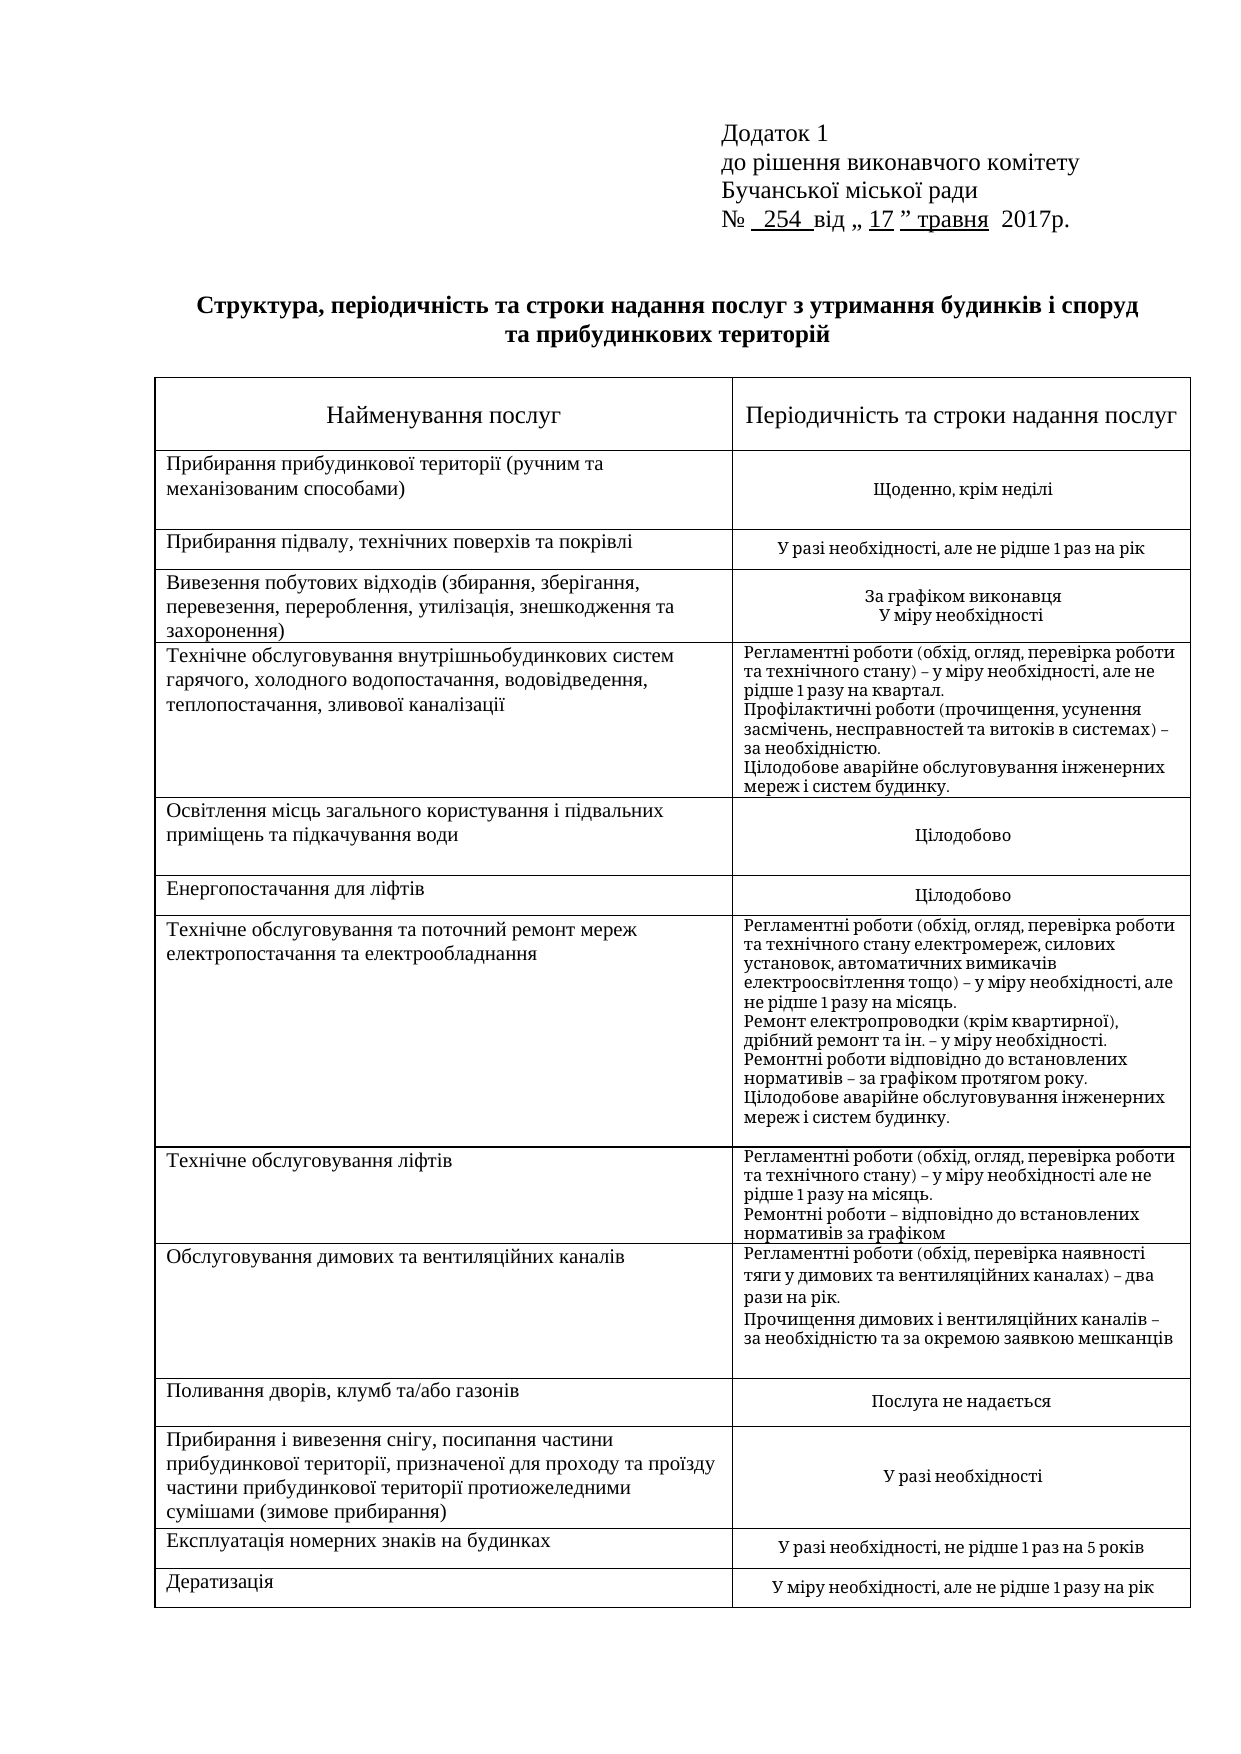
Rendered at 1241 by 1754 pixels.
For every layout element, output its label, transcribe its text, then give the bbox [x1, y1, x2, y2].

table_cell У разі необхідності, не рідше 1 раз на 5 років [733, 1529, 1190, 1568]
text Структура, періодичність та строки надання послуг з утримання будинків і споруд та прибудинкових територій [183, 291, 1152, 348]
text № _254 від „ 17 ” травня 2017р. [224, 204, 1105, 233]
table_cell Обслуговування димових та вентиляційних каналів [156, 1244, 732, 1377]
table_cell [733, 1569, 1190, 1607]
text Бучанської міської ради [224, 176, 1105, 204]
table_cell У разі необхідності [733, 1427, 1190, 1527]
table_cell Технічне обслуговування внутрішньобудинкових систем гарячого, холодного водопостачання, водовідведення, теплопостачання, зливової каналізації [156, 643, 732, 797]
table_cell Прибирання і вивезення снігу, посипання частини прибудинкової території, призначеної для проходу та проїзду частини прибудинкової території протиожеледними сумішами (зимове прибирання) [156, 1427, 732, 1527]
text Додаток 1 [224, 118, 1105, 147]
table_cell Прибирання прибудинкової території (ручним та механізованим способами) [156, 451, 732, 528]
table_cell Щоденно, крім неділі [733, 451, 1190, 528]
table_cell Регламентні роботи (обхід, перевірка наявності тяги у димових та вентиляційних каналах) – два рази на рік. Прочищення димових і вентиляційних каналів – за необхідністю та за окремою заявкою мешканців [733, 1244, 1190, 1377]
table_cell Регламентні роботи (обхід, огляд, перевірка роботи та технічного стану) – у міру необхідності але не рідше 1 разу на місяць. Ремонтні роботи – відповідно до встановлених нормативів за графіком [733, 1148, 1190, 1243]
table_header Найменування послуг [156, 378, 732, 450]
table_cell Освітлення місць загального користування і підвальних приміщень та підкачування води [156, 798, 732, 875]
table_cell За графіком виконавця У міру необхідності [733, 570, 1190, 642]
table_cell Послуга не надається [733, 1379, 1190, 1426]
table_cell Технічне обслуговування та поточний ремонт мереж електропостачання та електрообладнання [156, 916, 732, 1146]
text до рішення виконавчого комітету [224, 147, 1105, 176]
table_cell Енергопостачання для ліфтів [156, 876, 732, 915]
table_cell Поливання дворів, клумб та/або газонів [156, 1379, 732, 1426]
table_cell Регламентні роботи (обхід, огляд, перевірка роботи та технічного стану) – у міру необхідності, але не рідше 1 разу на квартал. Профілактичні роботи (прочищення, усунення засмічень, несправностей та витоків в системах) – за необхідністю. Цілодобове аварійне обслуговування інженерних мереж і систем будинку. [733, 643, 1190, 797]
table_cell Дератизація [156, 1569, 732, 1607]
table_cell Експлуатація номерних знаків на будинках [156, 1529, 732, 1568]
table_header Періодичність та строки надання послуг [733, 378, 1190, 450]
table_cell Прибирання підвалу, технічних поверхів та покрівлі [156, 530, 732, 569]
table_cell Цілодобово [733, 876, 1190, 915]
table_cell Регламентні роботи (обхід, огляд, перевірка роботи та технічного стану електромереж, силових установок, автоматичних вимикачів електроосвітлення тощо) – у міру необхідності, але не рідше 1 разу на місяць. Ремонт електропроводки (крім квартирної), дрібний ремонт та ін. – у міру необхідності. Ремонтні роботи відповідно до встановлених нормативів – за графіком протягом року. Цілодобове аварійне обслуговування інженерних мереж і систем будинку. [733, 916, 1190, 1146]
table_cell Вивезення побутових відходів (збирання, зберігання, перевезення, перероблення, утилізація, знешкодження та захоронення) [156, 570, 732, 642]
table_cell Цілодобово [733, 798, 1190, 875]
table_cell У разі необхідності, але не рідше 1 раз на рік [733, 530, 1190, 569]
table_cell Технічне обслуговування ліфтів [156, 1148, 732, 1243]
